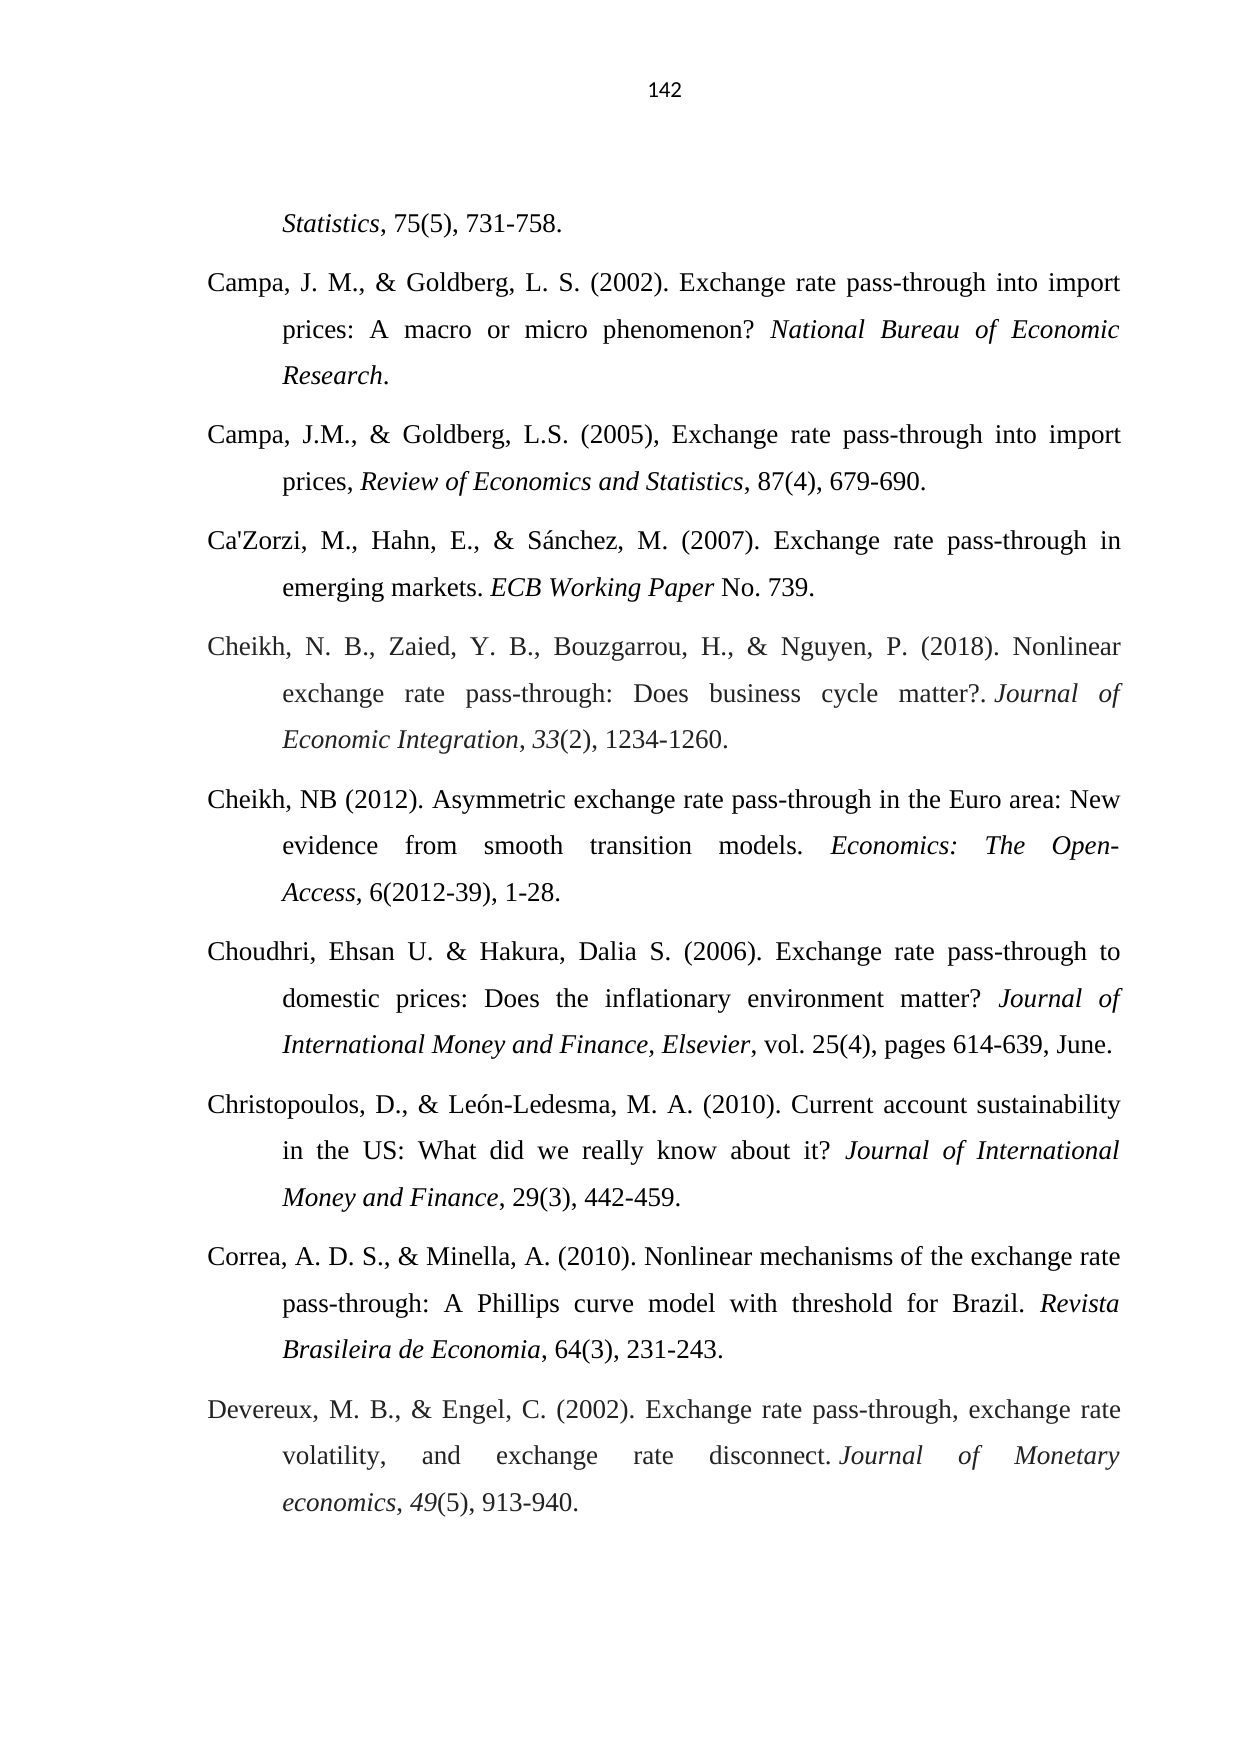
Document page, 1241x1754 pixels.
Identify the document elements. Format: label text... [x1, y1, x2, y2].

text Campa, J.M., & Goldberg, L.S. (2005), Exchange rate pass-through into import prices, Review of Economics and Statistics, 87(4), 679-690. [207, 419, 1122, 496]
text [207, 207, 1122, 238]
text Cheikh, NB (2012). Asymmetric exchange rate pass-through in the Euro area: New evidence from smooth transition models. Economics: The Open-Access, 6(2012-39), 1-28. [207, 783, 1122, 907]
text Campa, J. M., & Goldberg, L. S. (2002). Exchange rate pass-through into import prices: A macro or micro phenomenon? National Bureau of Economic Research. [207, 266, 1122, 391]
text Cheikh, N. B., Zaied, Y. B., Bouzgarrou, H., & Nguyen, P. (2018). Nonlinear exchange rate pass-through: Does business cycle matter?. Journal of Economic Integration, 33(2), 1234-1260. [207, 661, 1122, 755]
text Ca'Zorzi, M., Hahn, E., & Sánchez, M. (2007). Exchange rate pass-through in emerging markets. ECB Working Paper No. 739. [207, 524, 1122, 602]
text Choudhri, Ehsan U. & Hakura, Dalia S. (2006). Exchange rate pass-through to domestic prices: Does the inflationary environment matter? Journal of International Money and Finance, Elsevier, vol. 25(4), pages 614-639, June. [207, 935, 1122, 1060]
text Devereux, M. B., & Engel, C. (2002). Exchange rate pass-through, exchange rate volatility, and exchange rate disconnect. Journal of Monetary economics, 49(5), 913-940. [207, 1424, 1122, 1517]
text Christopoulos, D., & León-Ledesma, M. A. (2010). Current account sustainability in the US: What did we really know about it? Journal of International Money and Finance, 29(3), 442-459. [207, 1088, 1122, 1212]
text Correa, A. D. S., & Minella, A. (2010). Nonlinear mechanisms of the exchange rate pass-through: A Phillips curve model with threshold for Brazil. Revista Brasileira de Economia, 64(3), 231-243. [207, 1240, 1122, 1365]
